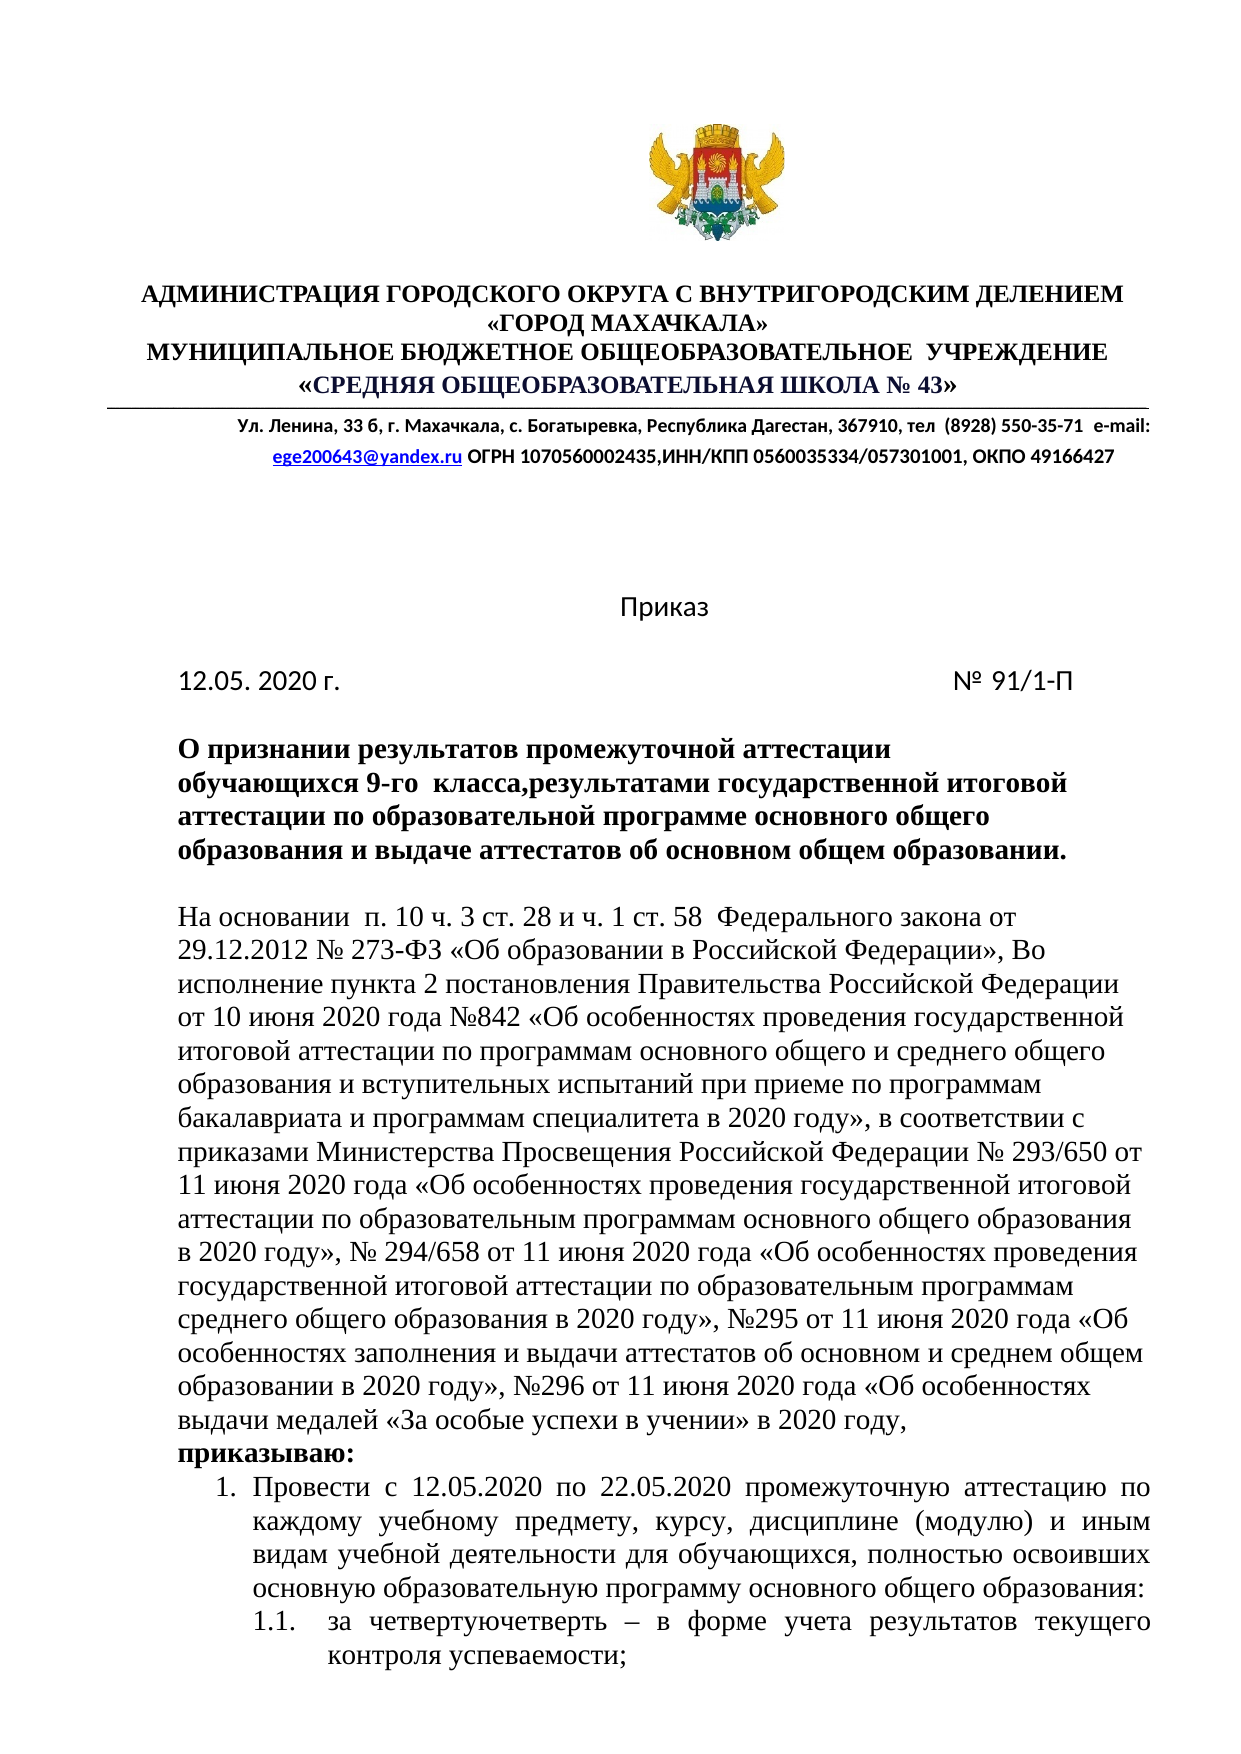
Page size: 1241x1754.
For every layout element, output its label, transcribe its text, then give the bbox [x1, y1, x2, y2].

text Приказ [177, 588, 1152, 623]
text О признании результатов промежуточной аттестации [177, 731, 1152, 765]
subtitle «ГОРОД МАХАЧКАЛА» [177, 308, 1152, 337]
text приказываю: [177, 1436, 1152, 1469]
list за четвертуючетверть – в форме учета результатов текущего контроля успеваемости; [252, 1603, 1152, 1670]
subtitle МУНИЦИПАЛЬНОЕ БЮДЖЕТНОЕ ОБЩЕОБРАЗОВАТЕЛЬНОЕ УЧРЕЖДЕНИЕ [177, 337, 1152, 366]
text ___________________________________________________________________________________________________________________________________________________________________________________________________________________________________________________________ Ул. Ленина, 33 б, г. Махачкала, с. Богатыревка, Республика Дагестан, 367910, тел (8928) 550-35-71 e-mail: ege200643@yandex.ru ОГРН 1070560002435,ИНН/КПП 0560035334/057301001, ОКПО 49166427 [177, 399, 1152, 469]
subtitle «СРЕДНЯЯ ОБЩЕОБРАЗОВАТЕЛЬНАЯ ШКОЛА № 43» [177, 366, 1152, 399]
picture [649, 124, 785, 241]
subtitle АДМИНИСТРАЦИЯ ГОРОДСКОГО ОКРУГА С ВНУТРИГОРОДСКИМ ДЕЛЕНИЕМ [177, 279, 1152, 308]
text На основании п. 10 ч. 3 ст. 28 и ч. 1 ст. 58 Федерального закона от 29.12.2012 № 273-ФЗ «Об образовании в Российской Федерации», Во исполнение пункта 2 постановления Правительства Российской Федерации от 10 июня 2020 года №842 «Об особенностях проведения государственной итоговой аттестации по программам основного общего и среднего общего образования и вступительных испытаний при приеме по программам бакалавриата и программам специалитета в 2020 году», в соответствии с приказами Министерства Просвещения Российской Федерации № 293/650 от 11 июня 2020 года «Об особенностях проведения государственной итоговой аттестации по образовательным программам основного общего образования в 2020 году», № 294/658 от 11 июня 2020 года «Об особенностях проведения государственной итоговой аттестации по образовательным программам среднего общего образования в 2020 году», №295 от 11 июня 2020 года «Об особенностях заполнения и выдачи аттестатов об основном и среднем общем образовании в 2020 году», №296 от 11 июня 2020 года «Об особенностях выдачи медалей «За особые успехи в учении» в 2020 году, [177, 899, 1152, 1436]
text 12.05. 2020 г. № 91/1-П [177, 662, 1152, 698]
list Провести с 12.05.2020 по 22.05.2020 промежуточную аттестацию по каждому учебному предмету, курсу, дисциплине (модулю) и иным видам учебной деятельности для обучающихся, полностью освоивших основную образовательную программу основного общего образования: [215, 1469, 1152, 1603]
text обучающихся 9-го класса,результатами государственной итоговой аттестации по образовательной программе основного общего образования и выдаче аттестатов об основном общем образовании. [177, 765, 1152, 865]
